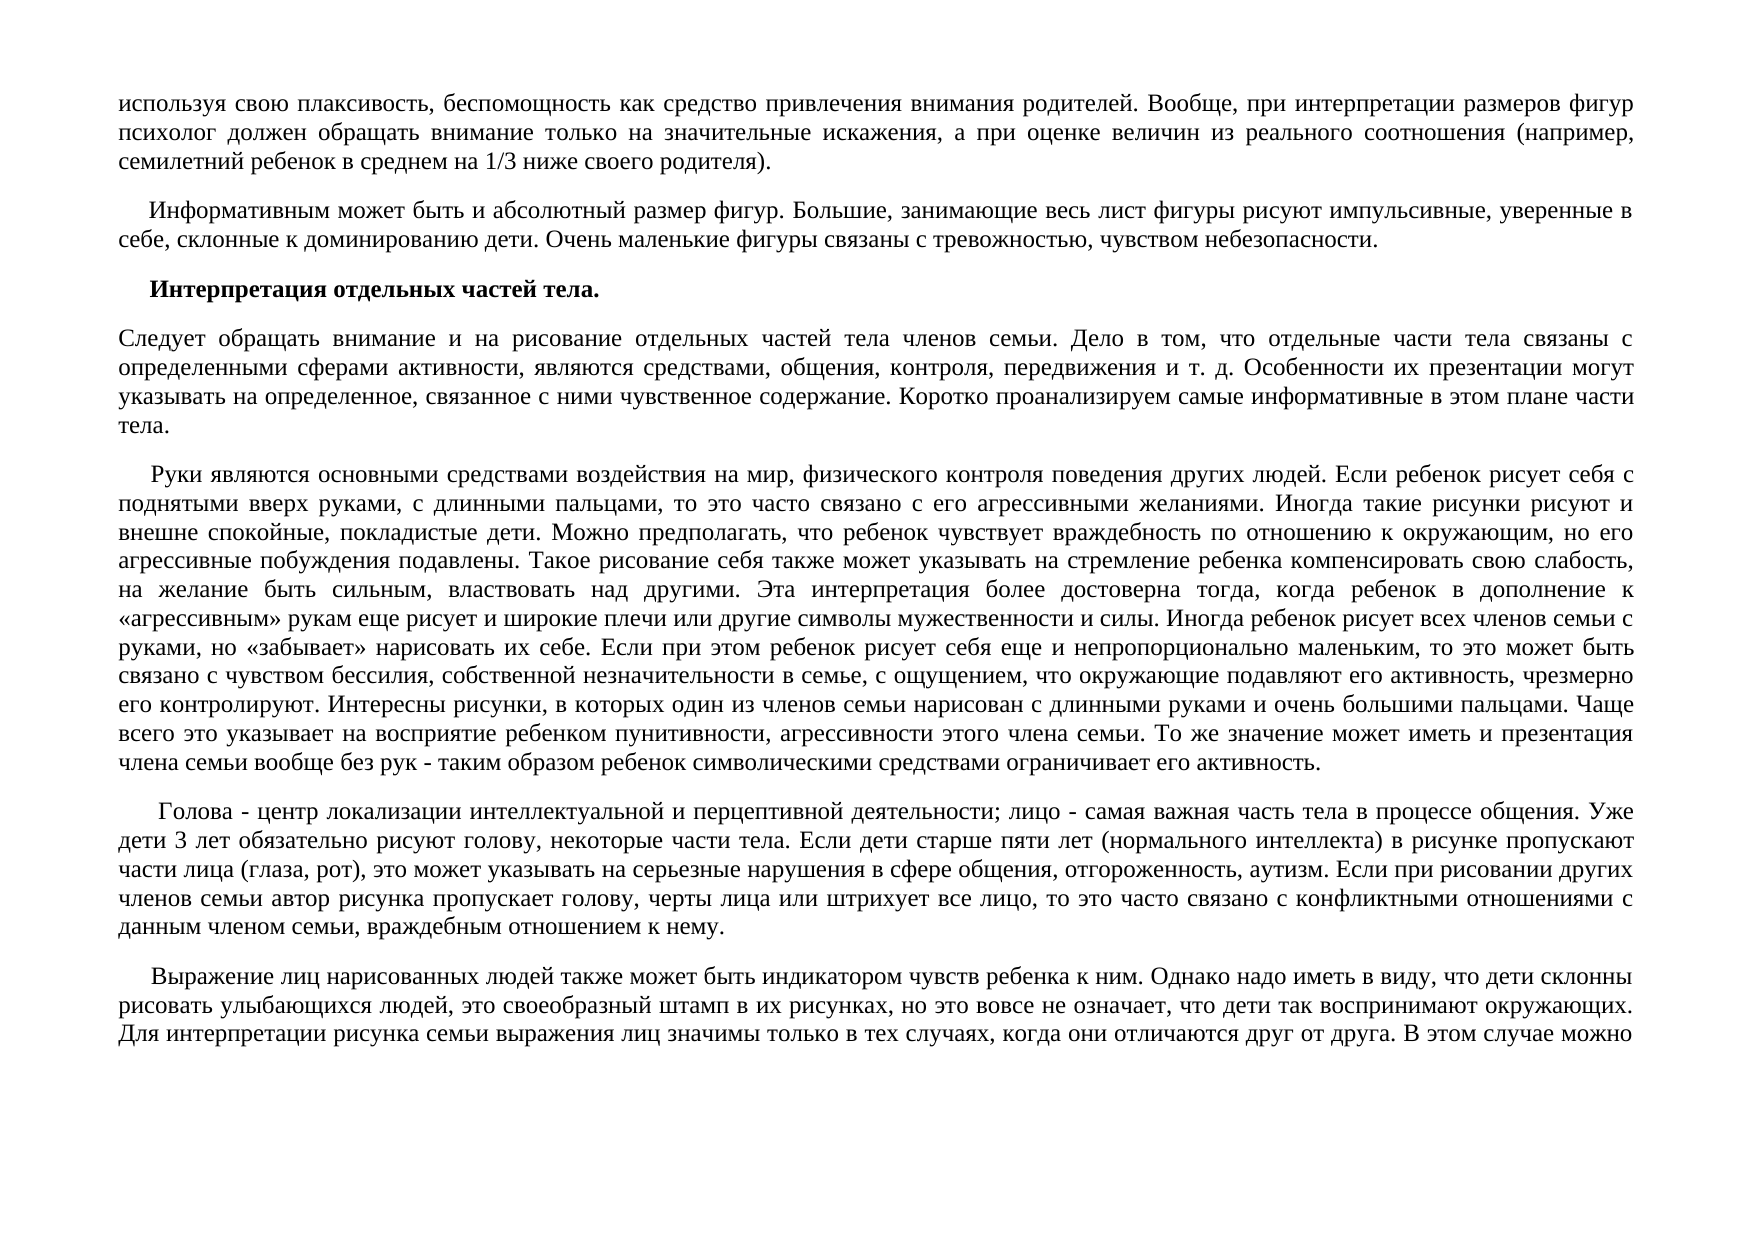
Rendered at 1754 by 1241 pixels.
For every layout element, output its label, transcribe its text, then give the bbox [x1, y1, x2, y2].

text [118, 961, 1636, 1047]
text Голова - центр локализации интеллектуальной и перцептивной деятельности; лицо - самая важная часть тела в процессе общения. Уже дети 3 лет обязательно рисуют голову, некоторые части тела. Если дети старше пяти лет (нормального интеллекта) в рисунке пропускают части лица (глаза, рот), это может указывать на серьезные нарушения в сфере общения, отгороженность, аутизм. Если при рисовании других членов семьи автор рисунка пропускает голову, черты лица или штрихует все лицо, то это часто связано с конфликтными отношениями с данным членом семьи, враждебным отношением к нему. [118, 796, 1636, 940]
text Руки являются основными средствами воздействия на мир, физического контроля поведения других людей. Если ребенок рисует себя с поднятыми вверх руками, с длинными пальцами, то это часто связано с его агрессивными желаниями. Иногда такие рисунки рисуют и внешне спокойные, покладистые дети. Можно предполагать, что ребенок чувствует враждебность по отношению к окружающим, но его агрессивные побуждения подавлены. Такое рисование себя также может указывать на стремление ребенка компенсировать свою слабость, на желание быть сильным, властвовать над другими. Эта интерпретация более достоверна тогда, когда ребенок в дополнение к «агрессивным» рукам еще рисует и широкие плечи или другие символы мужественности и силы. Иногда ребенок рисует всех членов семьи с руками, но «забывает» нарисовать их себе. Если при этом ребенок рисует себя еще и непропорционально маленьким, то это может быть связано с чувством бессилия, собственной незначительности в семье, с ощущением, что окружающие подавляют его активность, чрезмерно его контролируют. Интересны рисунки, в которых один из членов семьи нарисован с длинными руками и очень большими пальцами. Чаще всего это указывает на восприятие ребенком пунитивности, агрессивности этого члена семьи. То же значение может иметь и презентация члена семьи вообще без рук - таким образом ребенок символическими средствами ограничивает его активность. [118, 459, 1636, 776]
text Информативным может быть и абсолютный размер фигур. Большие, занимающие весь лист фигуры рисуют импульсивные, уверенные в себе, склонные к доминированию дети. Очень маленькие фигуры связаны с тревожностью, чувством небезопасности. [118, 196, 1636, 253]
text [118, 88, 1636, 175]
text Интерпретация отдельных частей тела. [118, 274, 1636, 303]
text Следует обращать внимание и на рисование отдельных частей тела членов семьи. Дело в том, что отдельные части тела связаны с определенными сферами активности, являются средствами, общения, контроля, передвижения и т. д. Особенности их презентации могут указывать на определенное, связанное с ними чувственное содержание. Коротко проанализируем самые информативные в этом плане части тела. [118, 323, 1636, 438]
